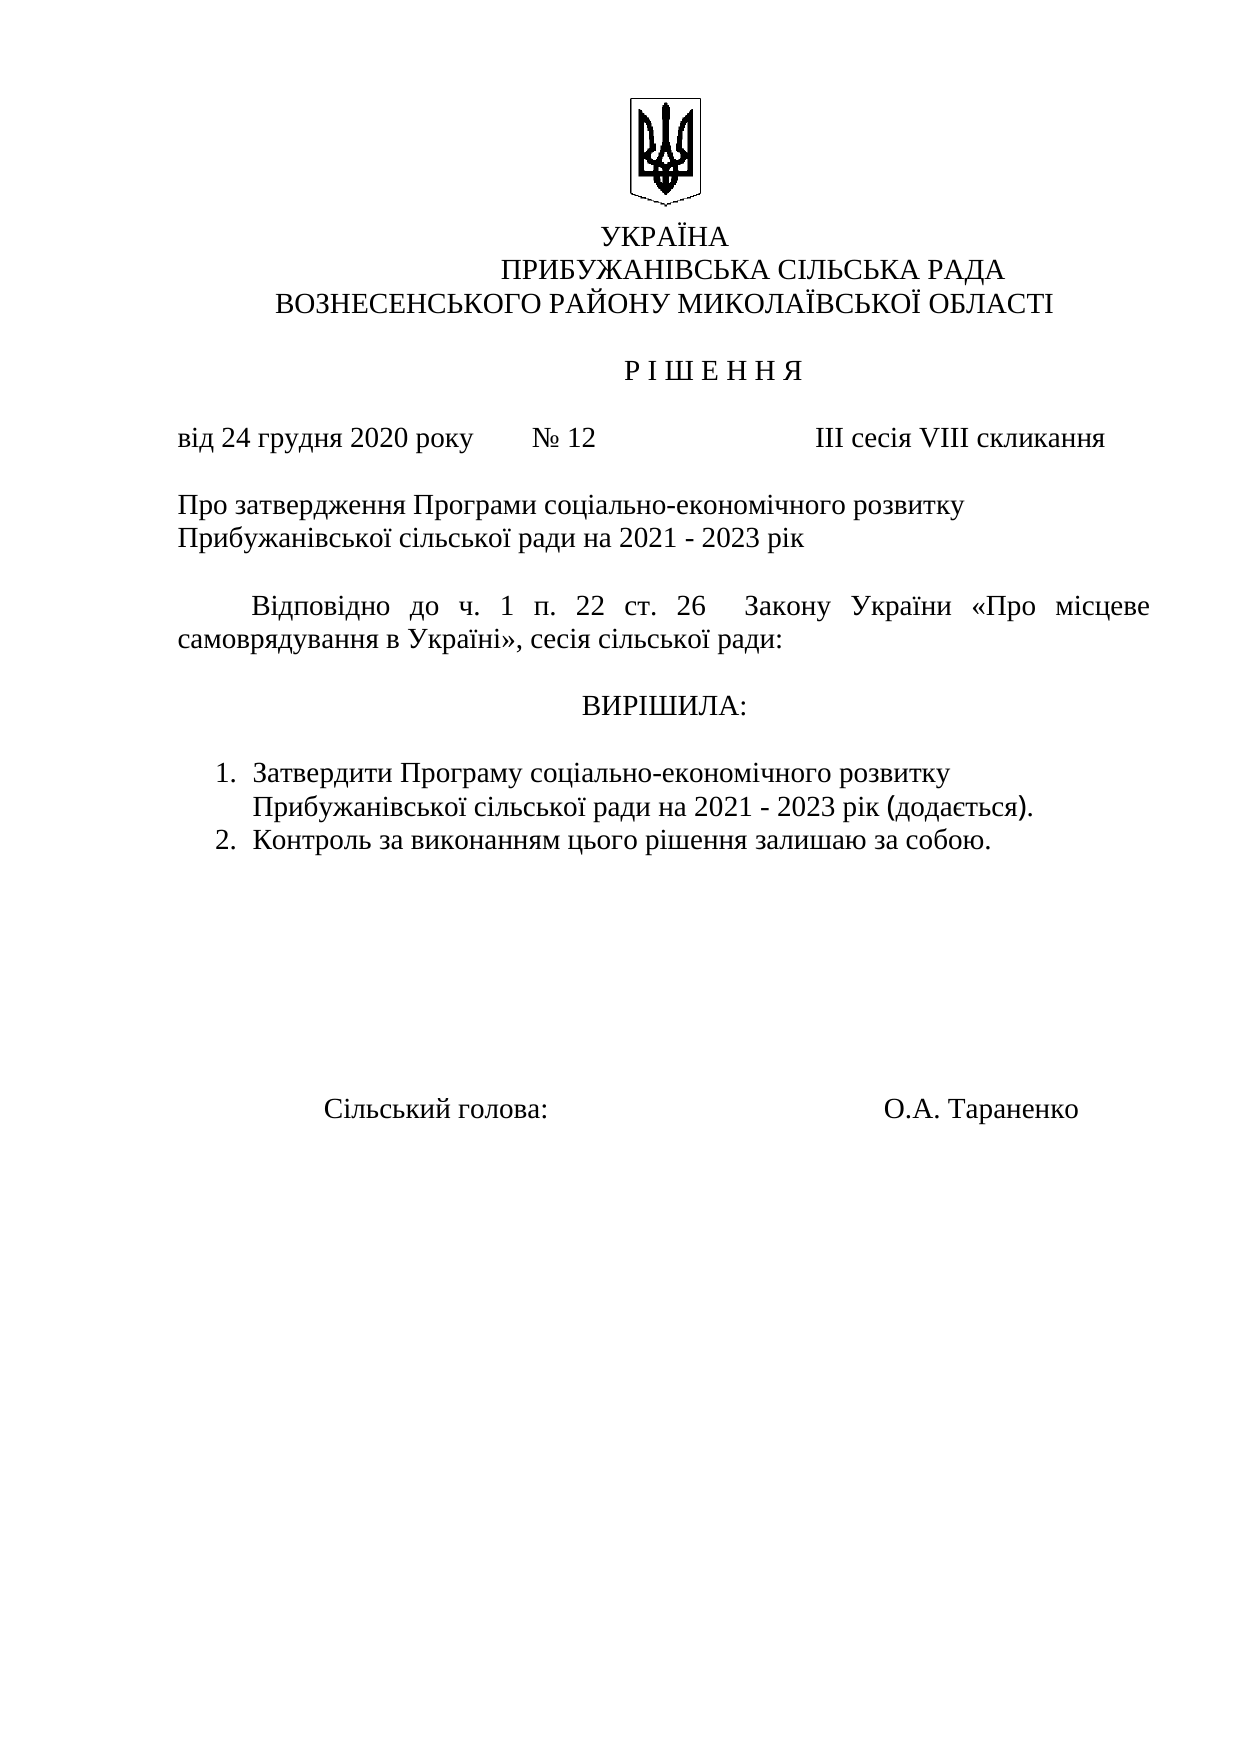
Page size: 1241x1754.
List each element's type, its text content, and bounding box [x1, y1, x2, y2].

text від 24 грудня 2020 року № 12 ІІІ сесія VІІІ скликання [177, 420, 1152, 453]
text Прибужанівської сільської ради на 2021 - 2023 рік [177, 521, 1152, 554]
text Про затвердження Програми соціально-економічного розвитку [177, 487, 1152, 521]
text ВОЗНЕСЕНСЬКОГО РАЙОНУ МИКОЛАЇВСЬКОЇ ОБЛАСТІ [177, 286, 1152, 319]
text ПРИБУЖАНІВСЬКА СІЛЬСЬКА РАДА [325, 252, 1152, 286]
picture [627, 96, 703, 209]
text ВИРІШИЛА: [177, 688, 1152, 722]
text Відповідно до ч. 1 п. 22 ст. 26 Закону України «Про місцеве самоврядування в Україні», сесія сільської ради: [177, 588, 1152, 655]
text УКРАЇНА [177, 219, 1152, 252]
text Р І Ш Е Н Н Я [177, 353, 1152, 386]
text Сільський голова: О.А. Тараненко [177, 1091, 1152, 1124]
list Контроль за виконанням цього рішення залишаю за собою. [215, 822, 1152, 856]
list Затвердити Програму соціально-економічного розвитку Прибужанівської сільської ради на 2021 - 2023 рік ﴾додається﴿. [215, 755, 1152, 822]
